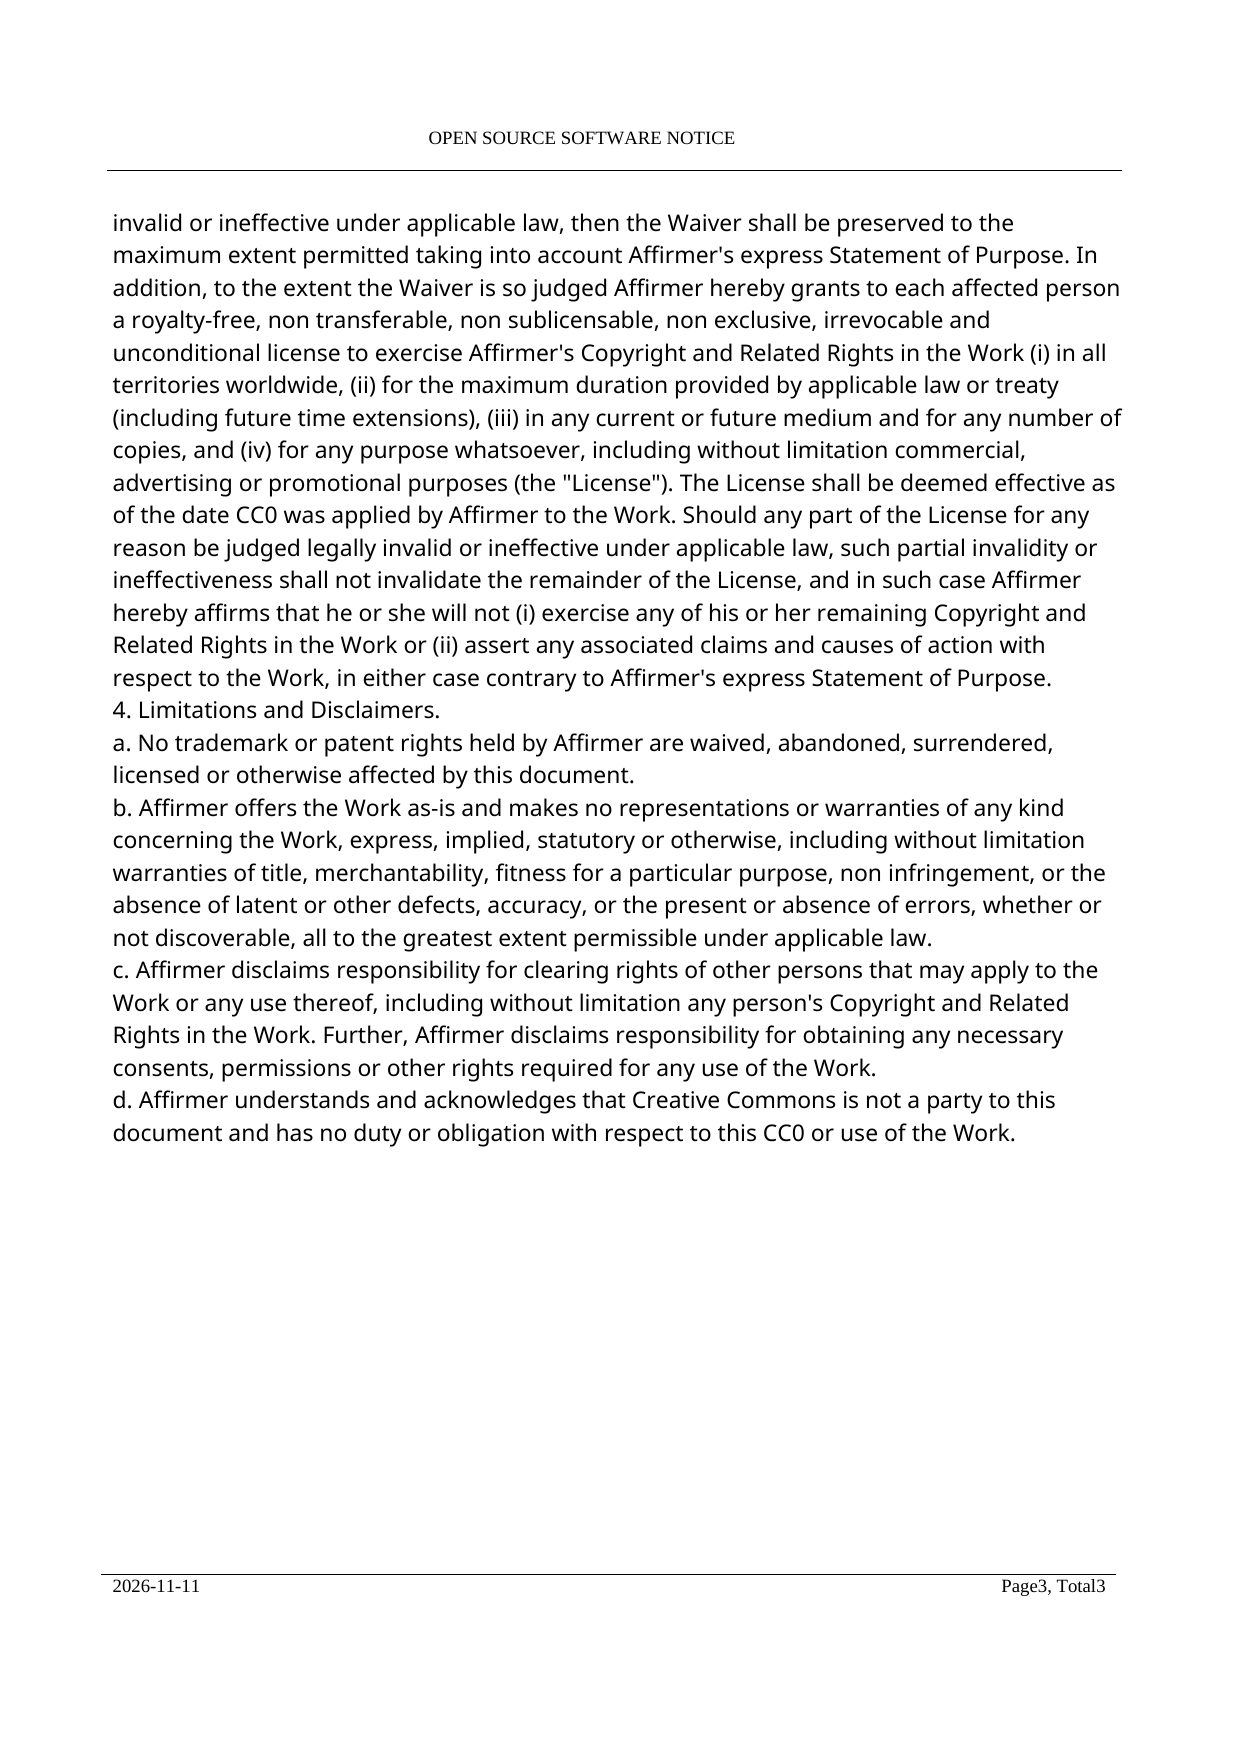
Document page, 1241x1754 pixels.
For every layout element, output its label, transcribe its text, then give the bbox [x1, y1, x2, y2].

text d. Affirmer understands and acknowledges that Creative Commons is not a party to this document and has no duty or obligation with respect to this CC0 or use of the Work. [112, 1084, 1128, 1149]
text a. No trademark or patent rights held by Affirmer are waived, abandoned, surrendered, licensed or otherwise affected by this document. [112, 726, 1128, 791]
text c. Affirmer disclaims responsibility for clearing rights of other persons that may apply to the Work or any use thereof, including without limitation any person's Copyright and Related Rights in the Work. Further, Affirmer disclaims responsibility for obtaining any necessary consents, permissions or other rights required for any use of the Work. [112, 954, 1128, 1084]
text b. Affirmer offers the Work as-is and makes no representations or warranties of any kind concerning the Work, express, implied, statutory or otherwise, including without limitation warranties of title, merchantability, fitness for a particular purpose, non infringement, or the absence of latent or other defects, accuracy, or the present or absence of errors, whether or not discoverable, all to the greatest extent permissible under applicable law. [112, 791, 1128, 954]
text 4. Limitations and Disclaimers. [112, 694, 1128, 726]
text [112, 206, 1128, 694]
